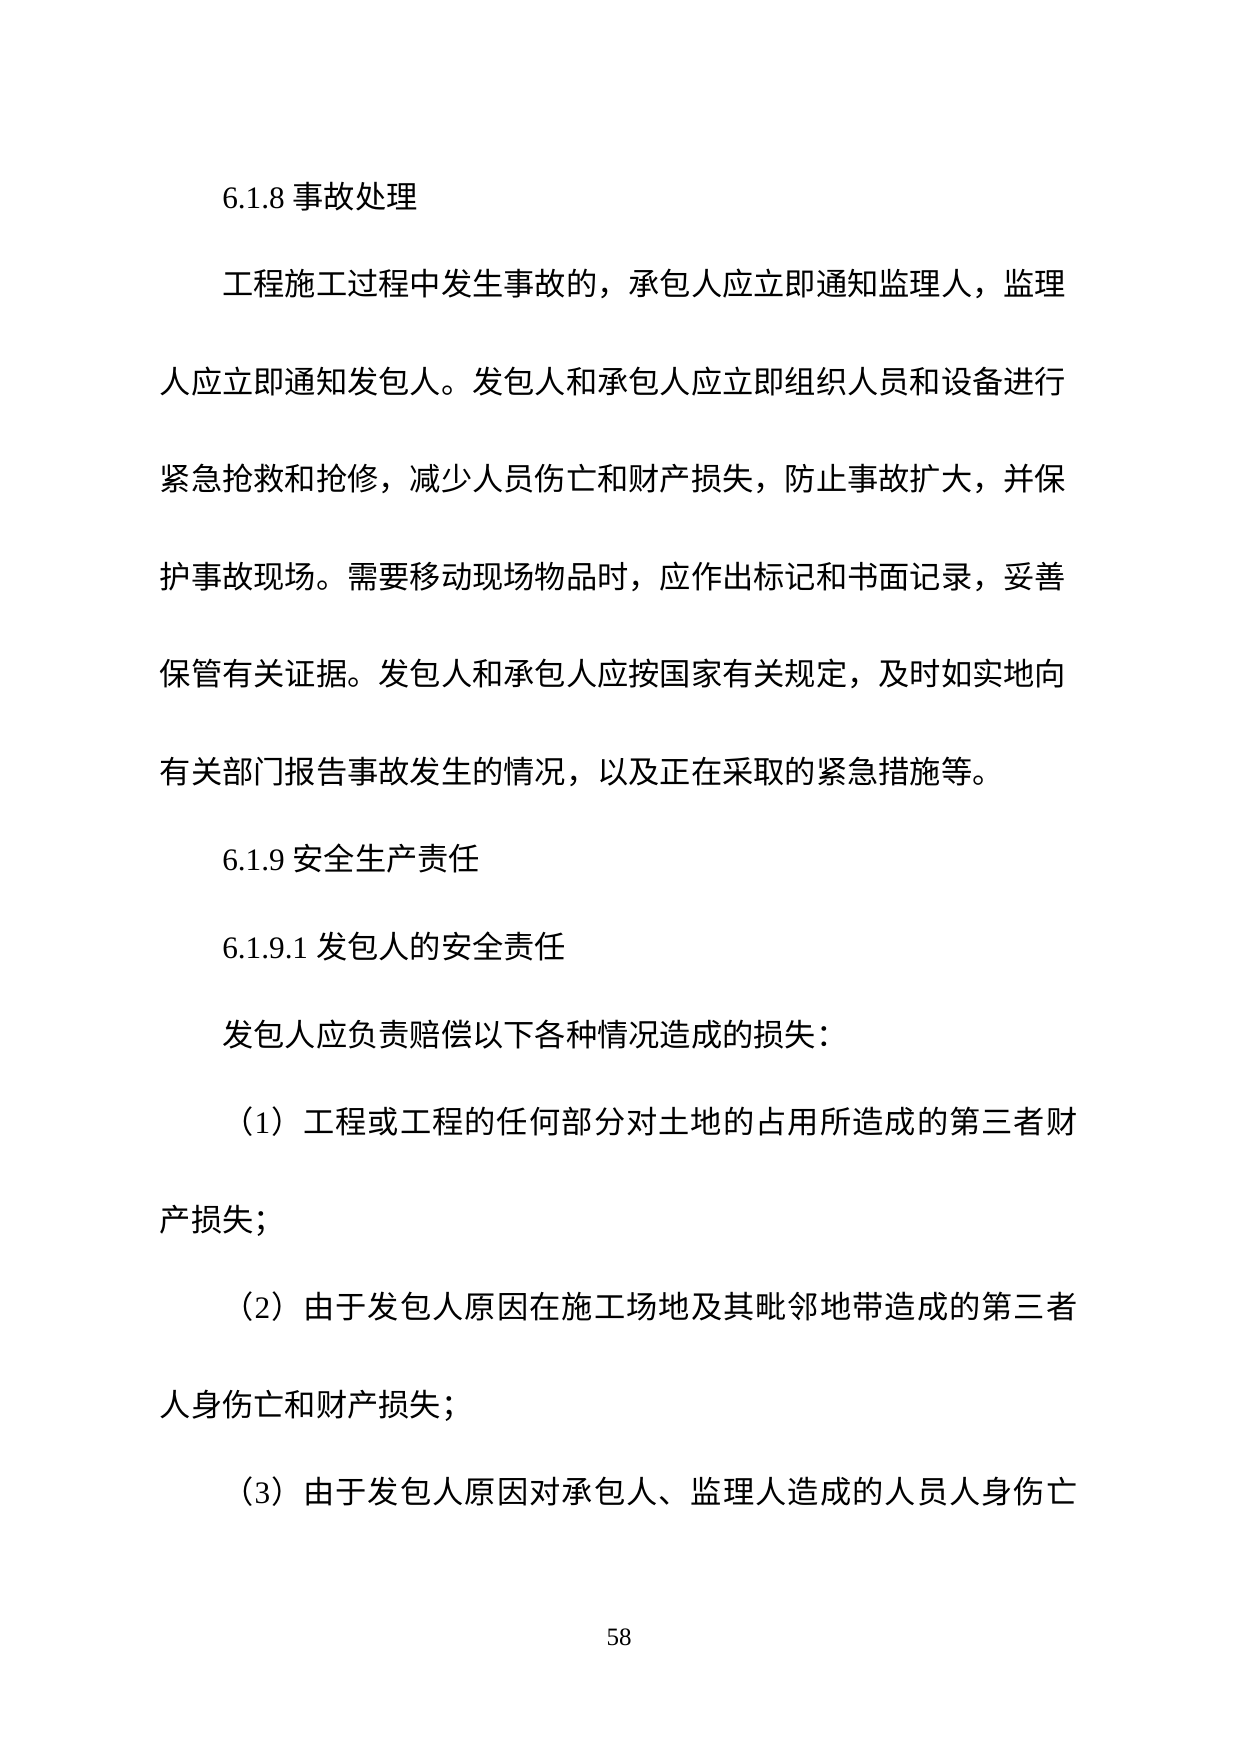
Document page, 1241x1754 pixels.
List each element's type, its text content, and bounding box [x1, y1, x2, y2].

text （1）工程或工程的任何部分对土地的占用所造成的第三者财产损失； [159, 1087, 1078, 1250]
text 发包人应负责赔偿以下各种情况造成的损失： [159, 1000, 1078, 1065]
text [159, 1458, 1078, 1523]
text 6.1.9 安全生产责任 [159, 825, 1078, 890]
text （2）由于发包人原因在施工场地及其毗邻地带造成的第三者人身伤亡和财产损失； [159, 1273, 1078, 1435]
text 6.1.8 事故处理 [159, 162, 1078, 227]
text 工程施工过程中发生事故的，承包人应立即通知监理人，监理人应立即通知发包人。发包人和承包人应立即组织人员和设备进行紧急抢救和抢修，减少人员伤亡和财产损失，防止事故扩大，并保护事故现场。需要移动现场物品时，应作出标记和书面记录，妥善保管有关证据。发包人和承包人应按国家有关规定，及时如实地向有关部门报告事故发生的情况，以及正在采取的紧急措施等。 [159, 249, 1078, 802]
text 6.1.9.1 发包人的安全责任 [159, 912, 1078, 977]
